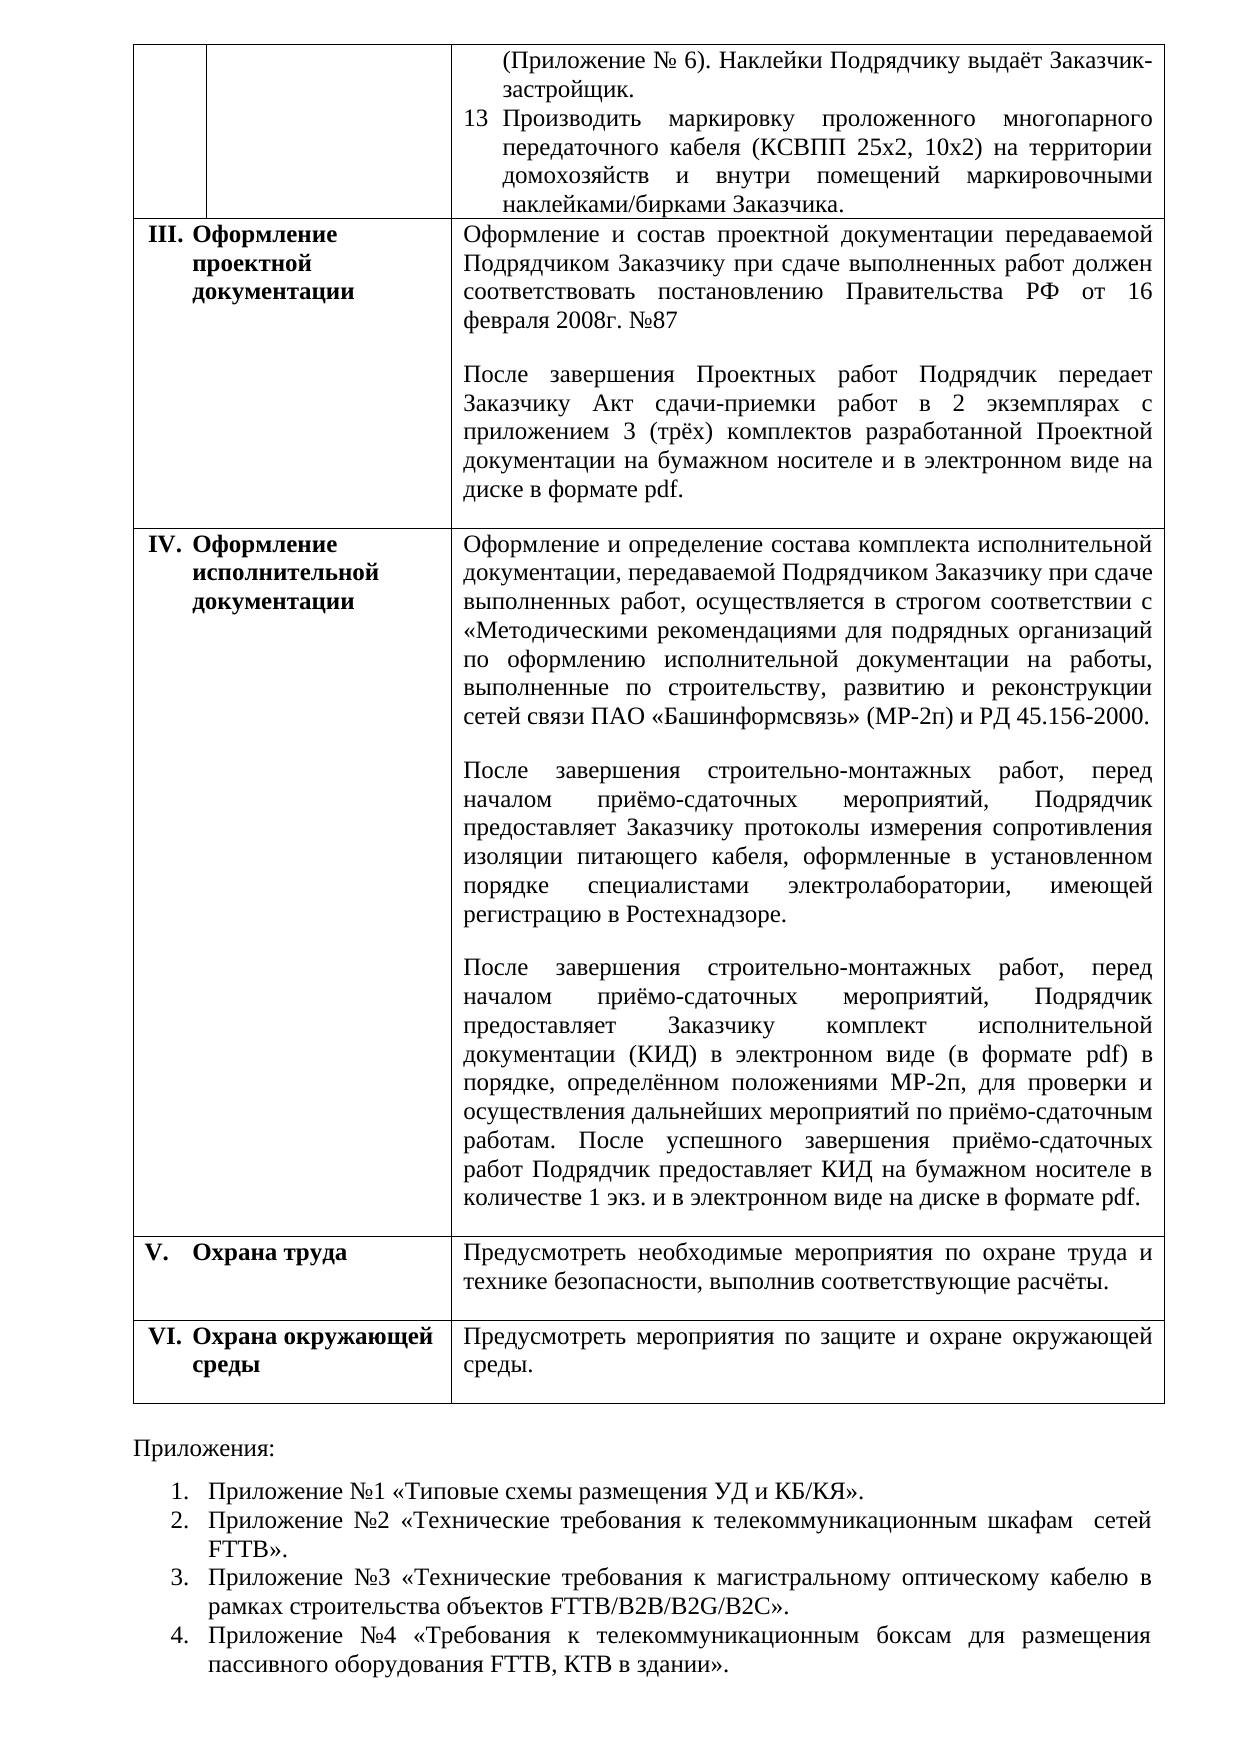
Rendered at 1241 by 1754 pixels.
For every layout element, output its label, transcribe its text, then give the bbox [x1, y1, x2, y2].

text Приложения: [133, 1433, 1152, 1462]
table_cell 9. [134, 45, 206, 218]
table_cell Охрана труда [134, 1237, 451, 1320]
list Приложение №2 «Технические требования к телекоммуникационным шкафам сетей FTTB». [170, 1505, 1152, 1562]
list Приложение №1 «Типовые схемы размещения УД и КБ/КЯ». [170, 1476, 1152, 1505]
table_cell Оформление и определение состава комплекта исполнительной документации, передаваемой Подрядчиком Заказчику при сдаче выполненных работ, осуществляется в строгом соответствии с «Методическими рекомендациями для подрядных организаций по оформлению исполнительной документации на работы, выполненные по строительству, развитию и реконструкции сетей связи ПАО «Башинформсвязь» (МР-2п) и РД 45.156-2000. После завершения строительно-монтажных работ, перед началом приёмо-сдаточных мероприятий, Подрядчик предоставляет Заказчику протоколы измерения сопротивления изоляции питающего кабеля, оформленные в установленном порядке специалистами электролаборатории, имеющей регистрацию в Ростехнадзоре. После завершения строительно-монтажных работ, перед началом приёмо-сдаточных мероприятий, Подрядчик предоставляет Заказчику комплект исполнительной документации (КИД) в электронном виде (в формате pdf) в порядке, определённом положениями МР-2п, для проверки и осуществления дальнейших мероприятий по приёмо-сдаточным работам. После успешного завершения приёмо-сдаточных работ Подрядчик предоставляет КИД на бумажном носителе в количестве 1 экз. и в электронном виде на диске в формате pdf. [452, 529, 1164, 1236]
table_cell Оформление и состав проектной документации передаваемой Подрядчиком Заказчику при сдаче выполненных работ должен соответствовать постановлению Правительства РФ от 16 февраля 2008г. №87 После завершения Проектных работ Подрядчик передает Заказчику Акт сдачи-приемки работ в 2 экземплярах с приложением 3 (трёх) комплектов разработанной Проектной документации на бумажном носителе и в электронном виде на диске в формате pdf. [452, 219, 1164, 528]
table_cell Оформление исполнительной документации [134, 529, 451, 1236]
list Приложение №4 «Требования к телекоммуникационным боксам для размещения пассивного оборудования FTTB, КТВ в здании». [170, 1620, 1152, 1677]
table_cell Предусмотреть необходимые мероприятия по охране труда и технике безопасности, выполнив соответствующие расчёты. [452, 1237, 1164, 1320]
table_cell Предусмотреть мероприятия по защите и охране окружающей среды. [452, 1321, 1164, 1403]
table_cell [207, 45, 451, 218]
table_cell Охрана окружающей среды [134, 1321, 451, 1403]
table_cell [452, 45, 1164, 218]
table_cell Оформление проектной документации [134, 219, 451, 528]
list Приложение №3 «Технические требования к магистральному оптическому кабелю в рамках строительства объектов FTTB/B2B/B2G/B2C». [170, 1562, 1152, 1620]
